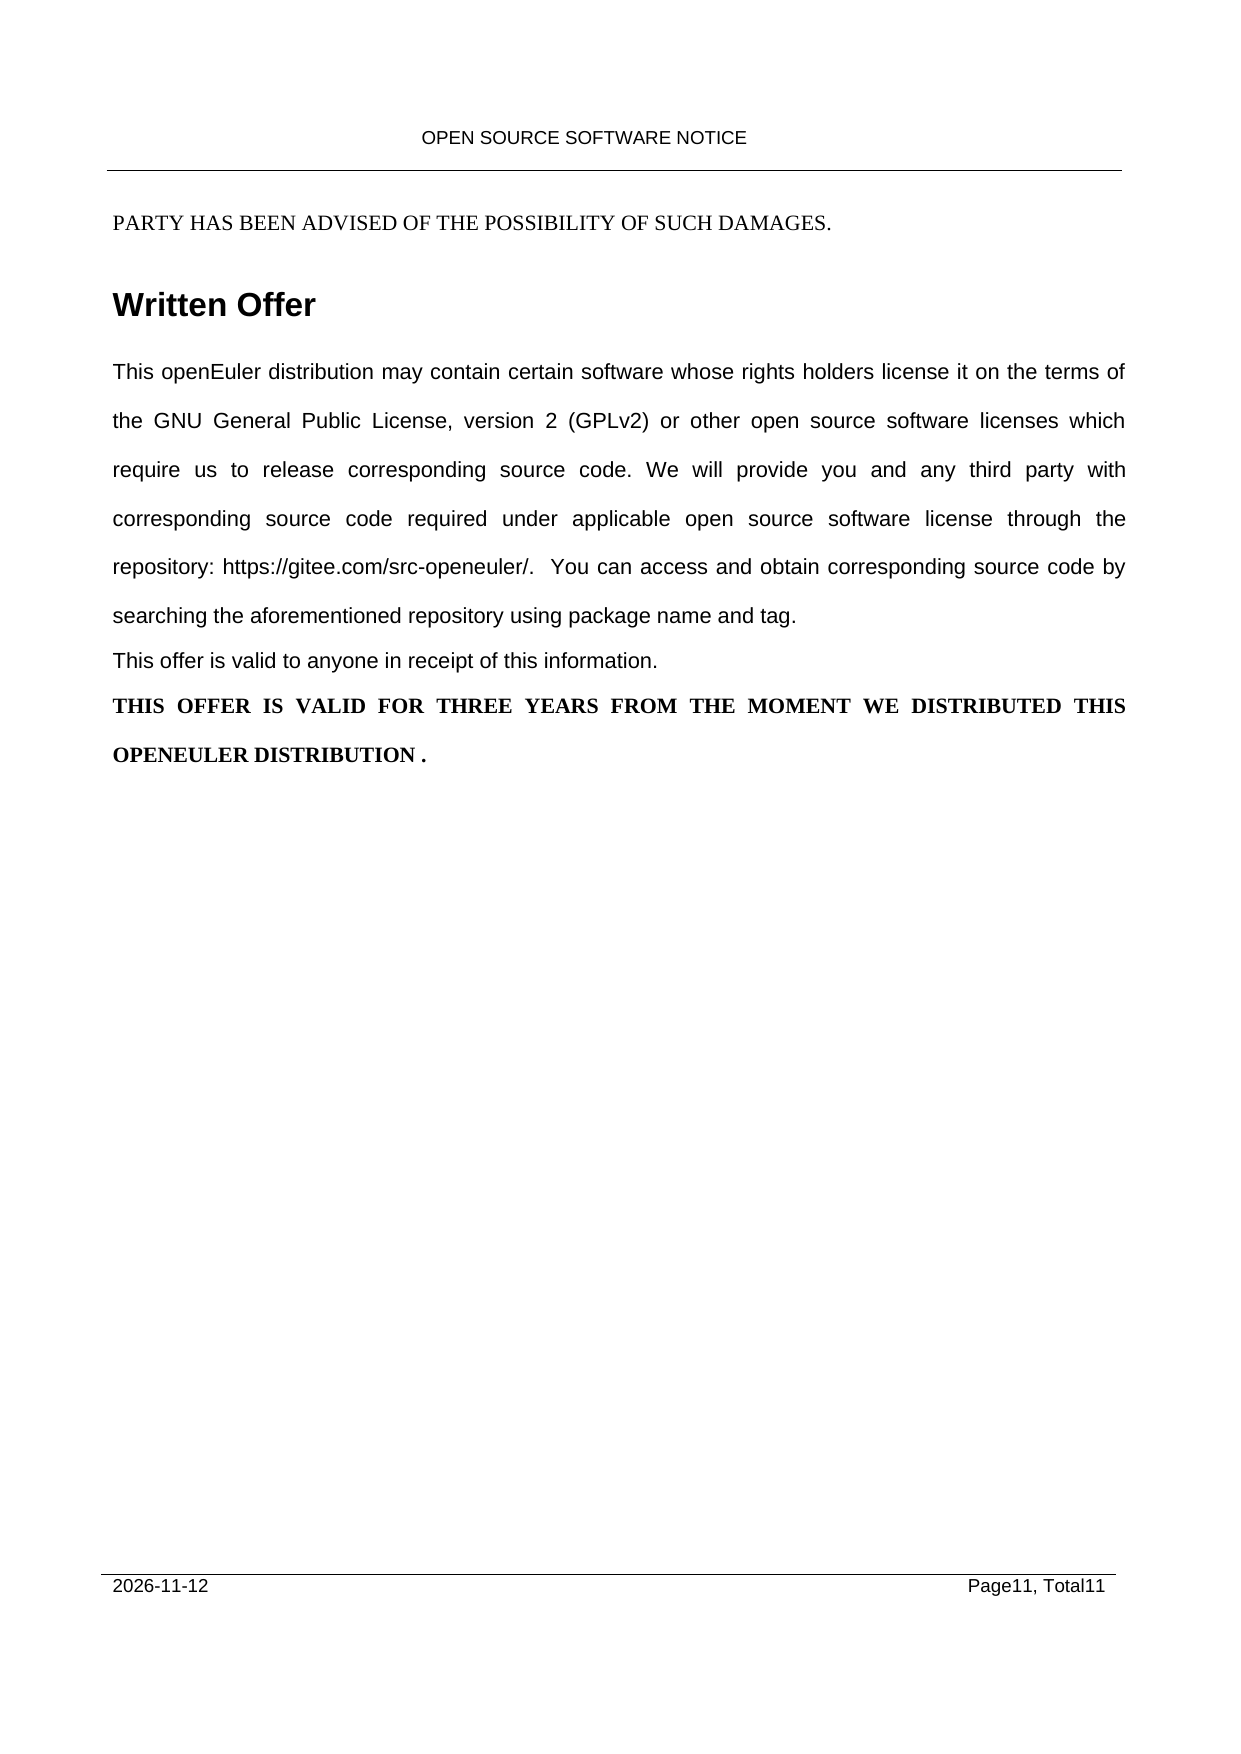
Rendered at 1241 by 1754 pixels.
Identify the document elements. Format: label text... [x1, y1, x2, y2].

text THIS OFFER IS VALID FOR THREE YEARS FROM THE MOMENT WE DISTRIBUTED THIS OPENEULER DISTRIBUTION . [112, 689, 1128, 771]
text This offer is valid to anyone in receipt of this information. [112, 644, 1128, 677]
text Written Offer [112, 271, 1128, 336]
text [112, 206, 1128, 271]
text This openEuler distribution may contain certain software whose rights holders license it on the terms of the GNU General Public License, version 2 (GPLv2) or other open source software licenses which require us to release corresponding source code. We will provide you and any third party with corresponding source code required under applicable open source software license through the repository: https://gitee.com/src-openeuler/. You can access and obtain corresponding source code by searching the aforementioned repository using package name and tag. [112, 356, 1128, 632]
